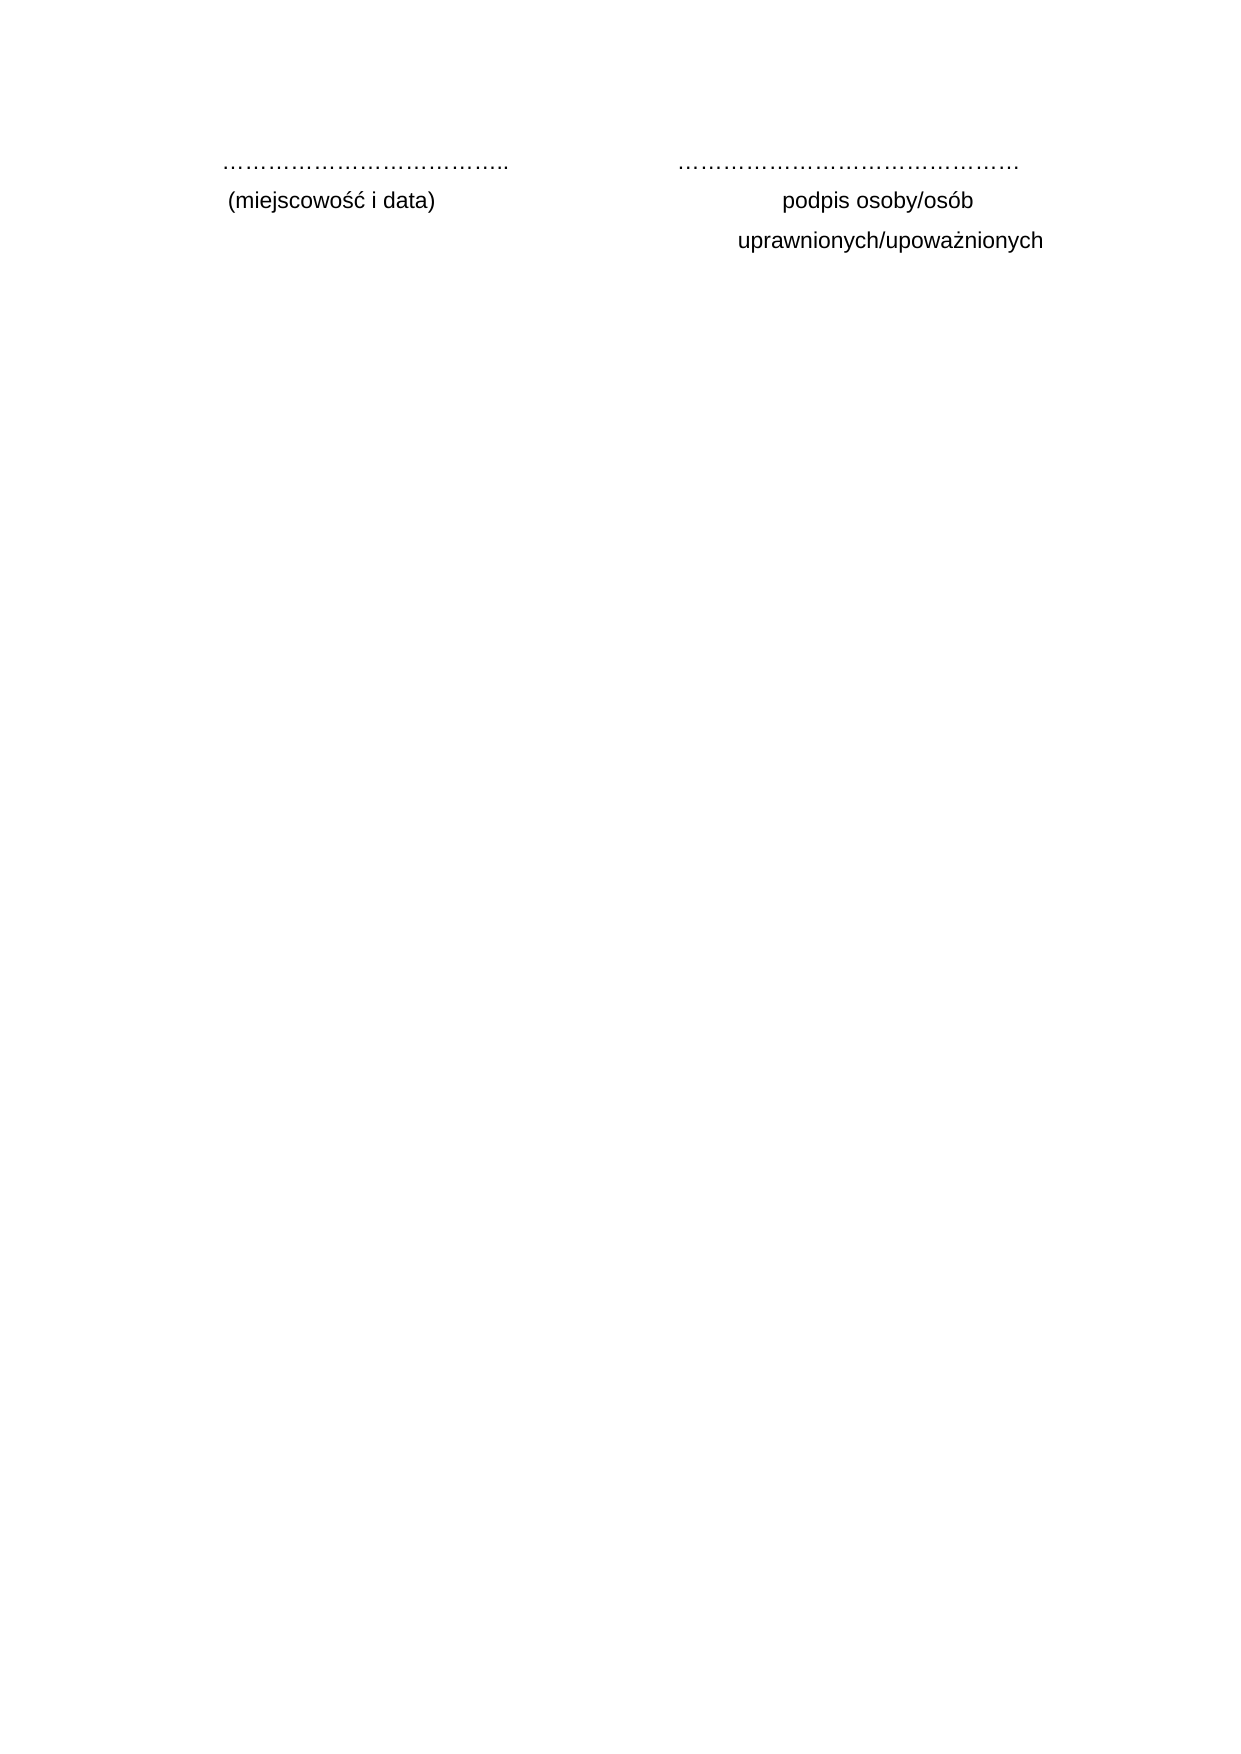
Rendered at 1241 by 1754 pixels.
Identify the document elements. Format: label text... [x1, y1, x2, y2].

text ……………………………….. ……………………………………… [221, 148, 1093, 174]
text (miejscowość i data) podpis osoby/osób uprawnionych/upoważnionych [228, 187, 1093, 253]
